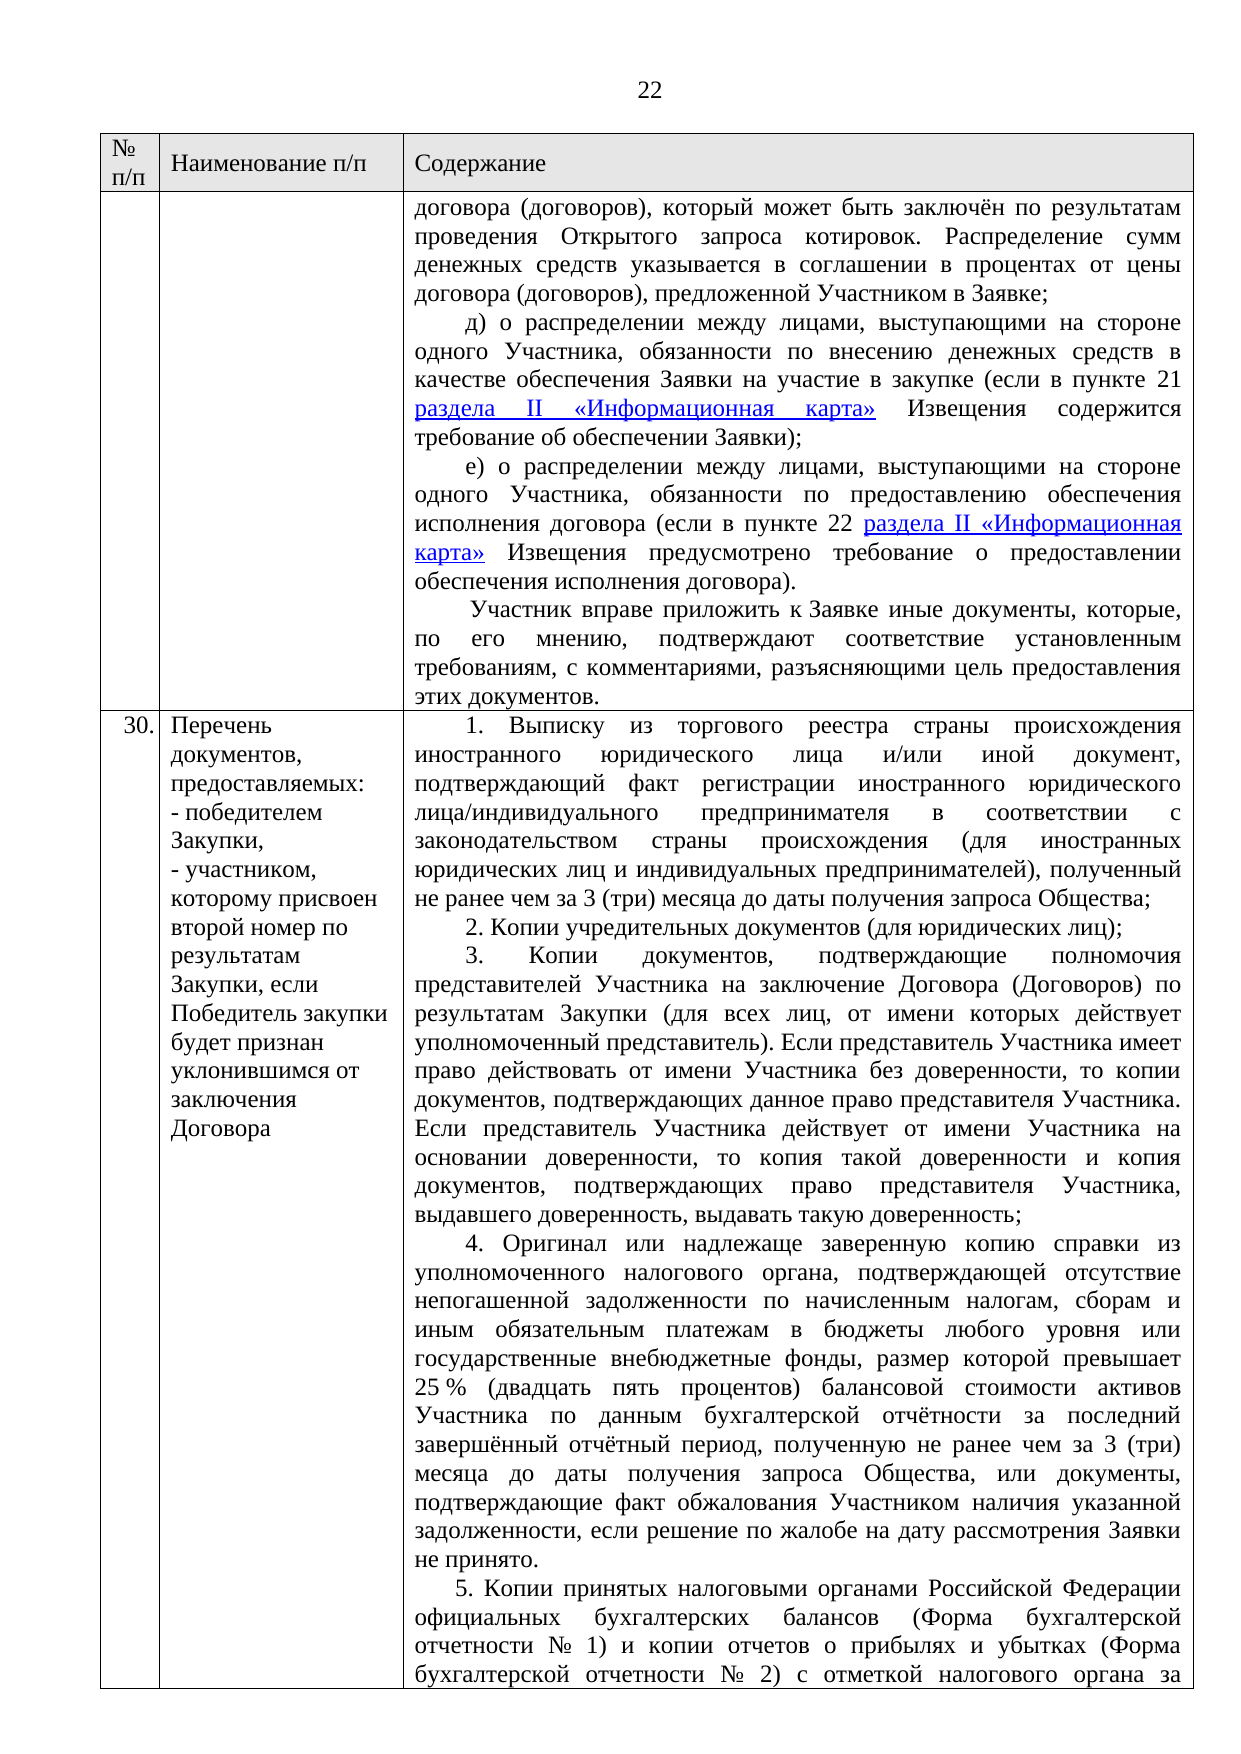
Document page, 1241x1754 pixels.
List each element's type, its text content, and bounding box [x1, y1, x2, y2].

table_header Содержание [404, 134, 1193, 191]
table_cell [404, 711, 1193, 1688]
table_header № п/п [101, 134, 159, 191]
table_cell [101, 711, 159, 1688]
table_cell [160, 192, 403, 709]
table_cell [101, 192, 159, 709]
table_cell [404, 192, 1193, 709]
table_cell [160, 711, 403, 1688]
table_header Наименование п/п [160, 134, 403, 191]
